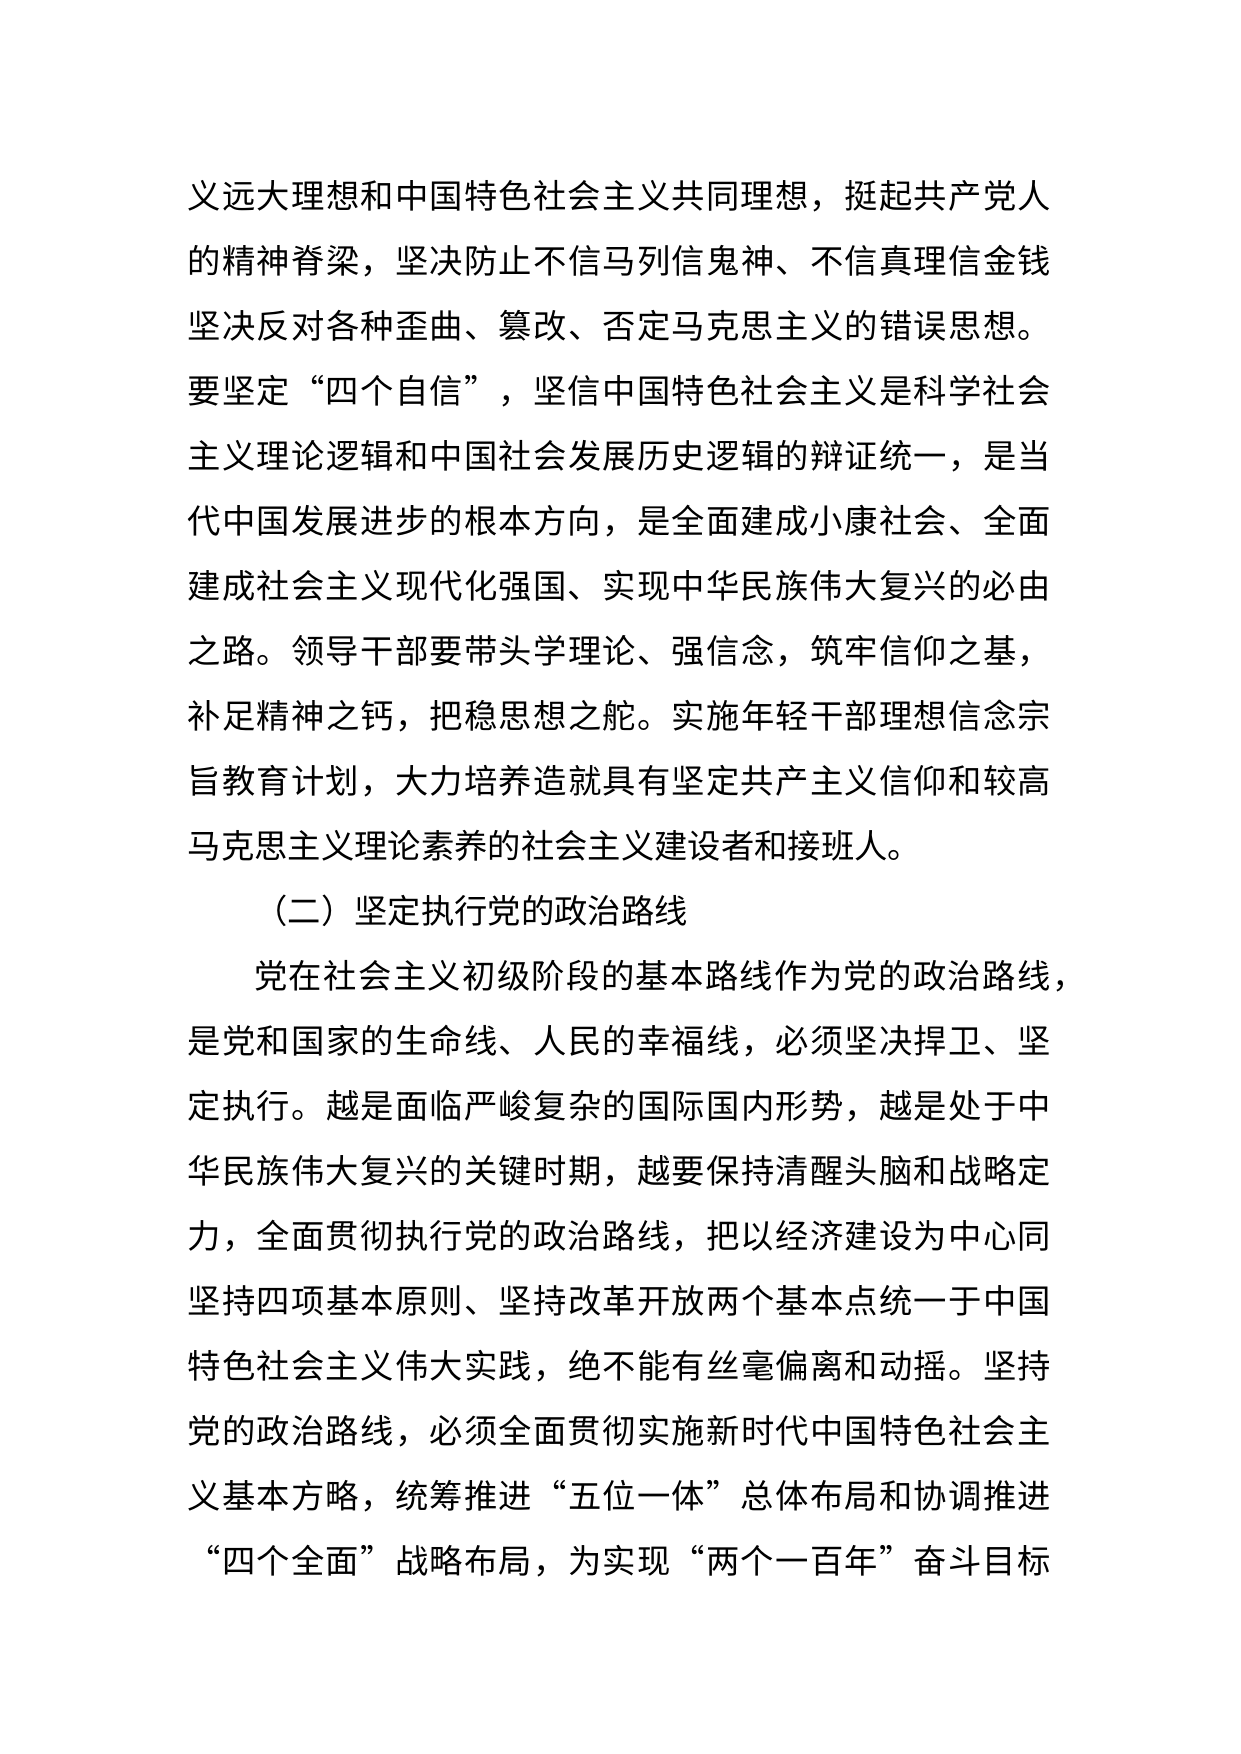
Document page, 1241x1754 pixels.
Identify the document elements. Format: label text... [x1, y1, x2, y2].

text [187, 942, 1053, 1592]
text （二）坚定执行党的政治路线 [187, 877, 1053, 942]
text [187, 162, 1053, 877]
